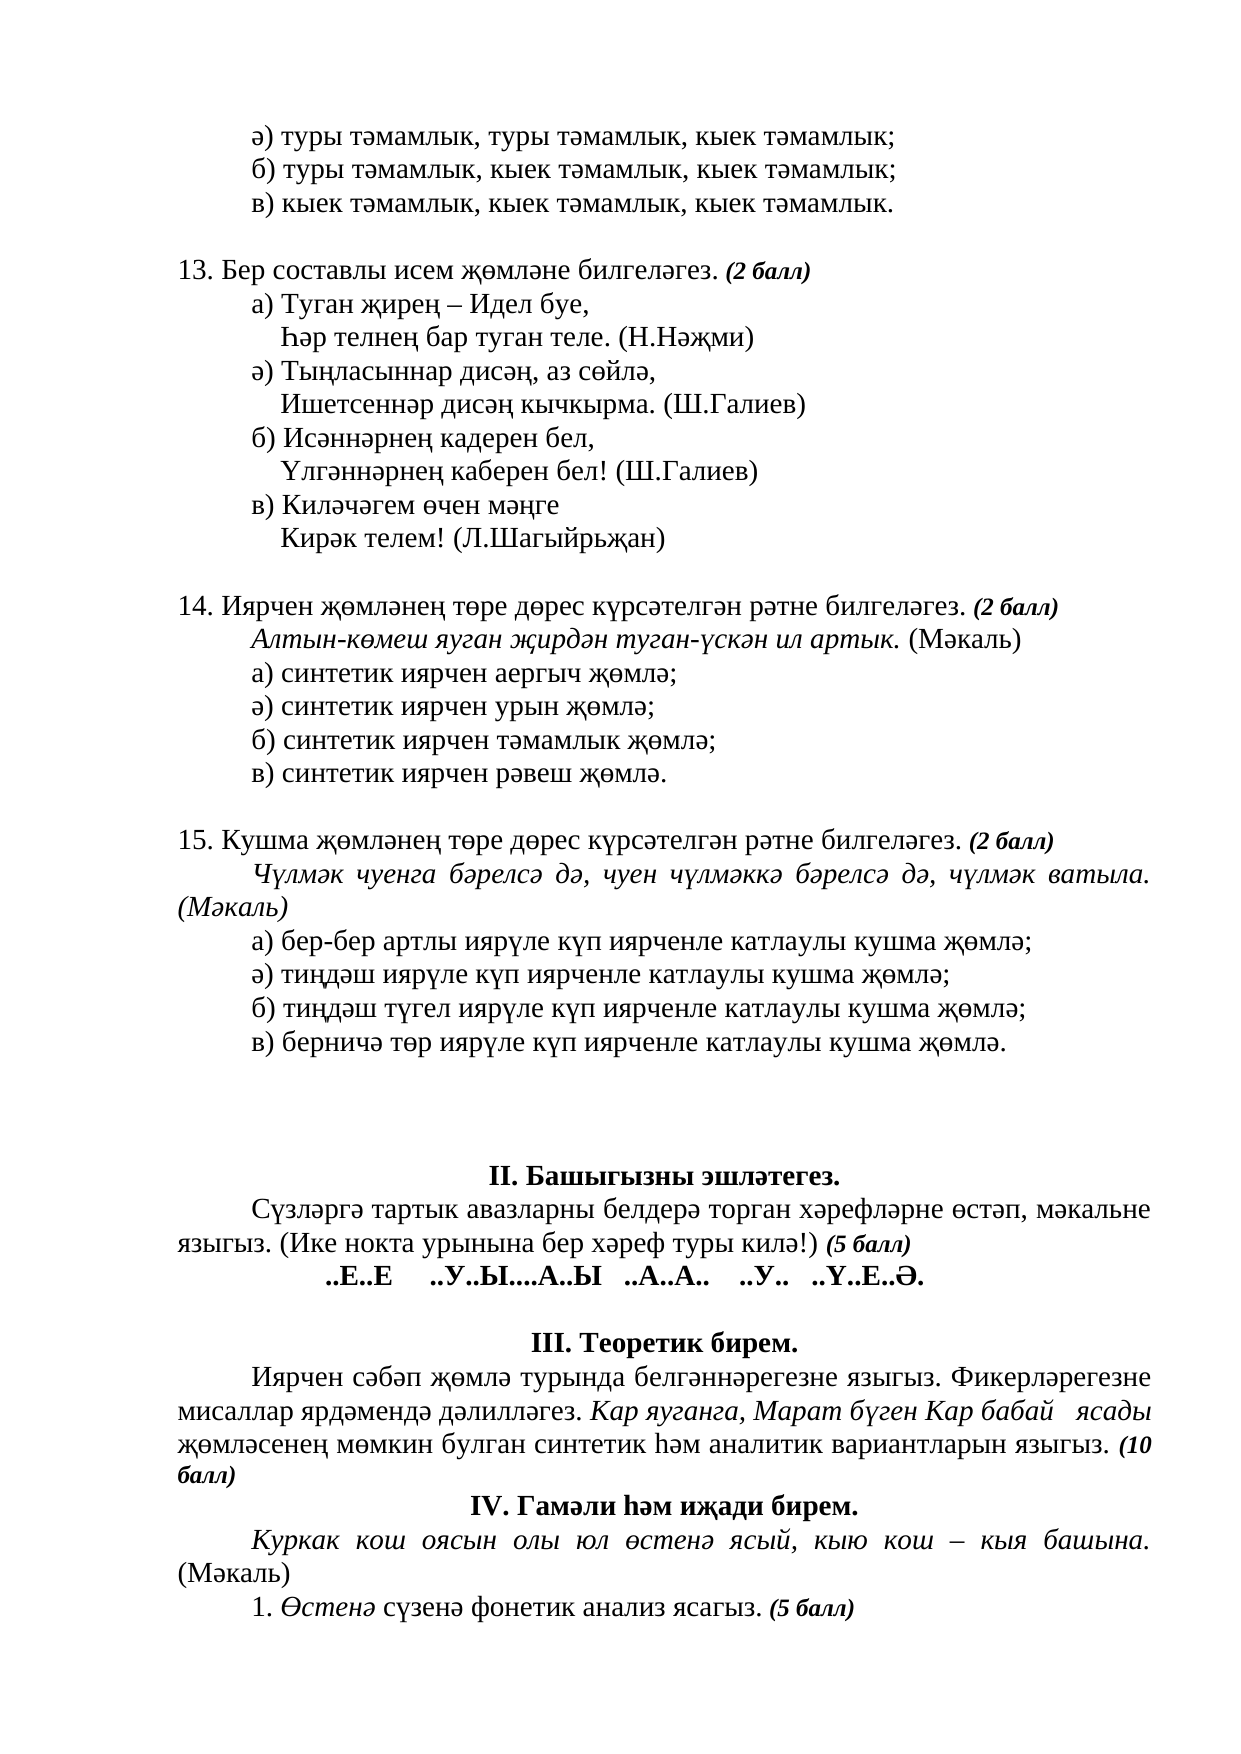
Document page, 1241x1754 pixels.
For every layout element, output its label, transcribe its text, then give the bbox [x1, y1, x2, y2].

text в) синтетик иярчен рәвеш җөмлә. [177, 755, 1152, 789]
text ..Е..Е ..У..Ы....А..Ы ..А..А.. ..У.. ..Ү..Е..Ә. [177, 1258, 1152, 1292]
text б) туры тәмамлык, кыек тәмамлык, кыек тәмамлык; [177, 152, 1152, 185]
text в) Киләчәгем өчен мәңге [177, 487, 1181, 521]
text б) синтетик иярчен тәмамлык җөмлә; [177, 722, 1152, 755]
text 1. Өстенә сүзенә фонетик анализ ясагыз. (5 балл) [177, 1589, 1152, 1623]
text Үлгәннәрнең каберен бел! (Ш.Галиев) [177, 453, 1152, 487]
text Ишетсеннәр дисәң кычкырма. (Ш.Галиев) [177, 386, 1152, 420]
text Алтын-көмеш яуган җирдән туган-үскән ил артык. (Мәкаль) [177, 621, 1152, 655]
text Чүлмәк чуенга бәрелсә дә, чуен чүлмәккә бәрелсә дә, чүлмәк ватыла. (Мәкаль) [177, 856, 1152, 923]
text II. Башыгызны эшләтегез. [177, 1158, 1152, 1191]
text б) Исәннәрнең кадерен бел, [177, 420, 1181, 453]
text а) Туган җирең – Идел буе, [177, 286, 1181, 319]
text 15. Кушма җөмләнең төре дөрес күрсәтелгән рәтне билгеләгез. (2 балл) [177, 822, 1152, 856]
text в) кыек тәмамлык, кыек тәмамлык, кыек тәмамлык. [177, 185, 1152, 219]
text 14. Иярчен җөмләнең төре дөрес күрсәтелгән рәтне билгеләгез. (2 балл) [177, 588, 1152, 621]
text III. Теоретик бирем. [177, 1326, 1152, 1359]
text Куркак кош оясын олы юл өстенә ясый, кыю кош – кыя башына. (Мәкаль) [177, 1522, 1152, 1589]
text 13. Бер составлы исем җөмләне билгеләгез. (2 балл) [177, 252, 1152, 286]
text IV. Гамәли һәм иҗади бирем. [177, 1488, 1152, 1522]
text ә) синтетик иярчен урын җөмлә; [177, 688, 1152, 722]
text Кирәк телем! (Л.Шагыйрьҗан) [177, 521, 1152, 554]
text ә) тиңдәш иярүле күп иярченле катлаулы кушма җөмлә; [177, 957, 1152, 990]
text Һәр телнең бар туган теле. (Н.Нәҗми) [177, 319, 1181, 353]
text ә) туры тәмамлык, туры тәмамлык, кыек тәмамлык; [177, 118, 1152, 152]
text б) тиңдәш түгел иярүле күп иярченле катлаулы кушма җөмлә; [177, 990, 1152, 1024]
text в) берничә төр иярүле күп иярченле катлаулы кушма җөмлә. [177, 1024, 1152, 1057]
text а) синтетик иярчен аергыч җөмлә; [177, 655, 1152, 688]
text ә) Тыңласыннар дисәң, аз сөйлә, [177, 353, 1181, 386]
text Иярчен сәбәп җөмлә турында белгәннәрегезне языгыз. Фикерләрегезне мисаллар ярдәмендә дәлилләгез. Кар яуганга, Марат бүген Кар бабай ясады җөмләсенең мөмкин булган синтетик һәм аналитик вариантларын языгыз. (10 балл) [177, 1359, 1152, 1488]
text а) бер-бер артлы иярүле күп иярченле катлаулы кушма җөмлә; [177, 923, 1152, 957]
text Сүзләргә тартык авазларны белдерә торган хәрефләрне өстәп, мәкальне языгыз. (Ике нокта урынына бер хәреф туры килә!) (5 балл) [177, 1191, 1152, 1258]
